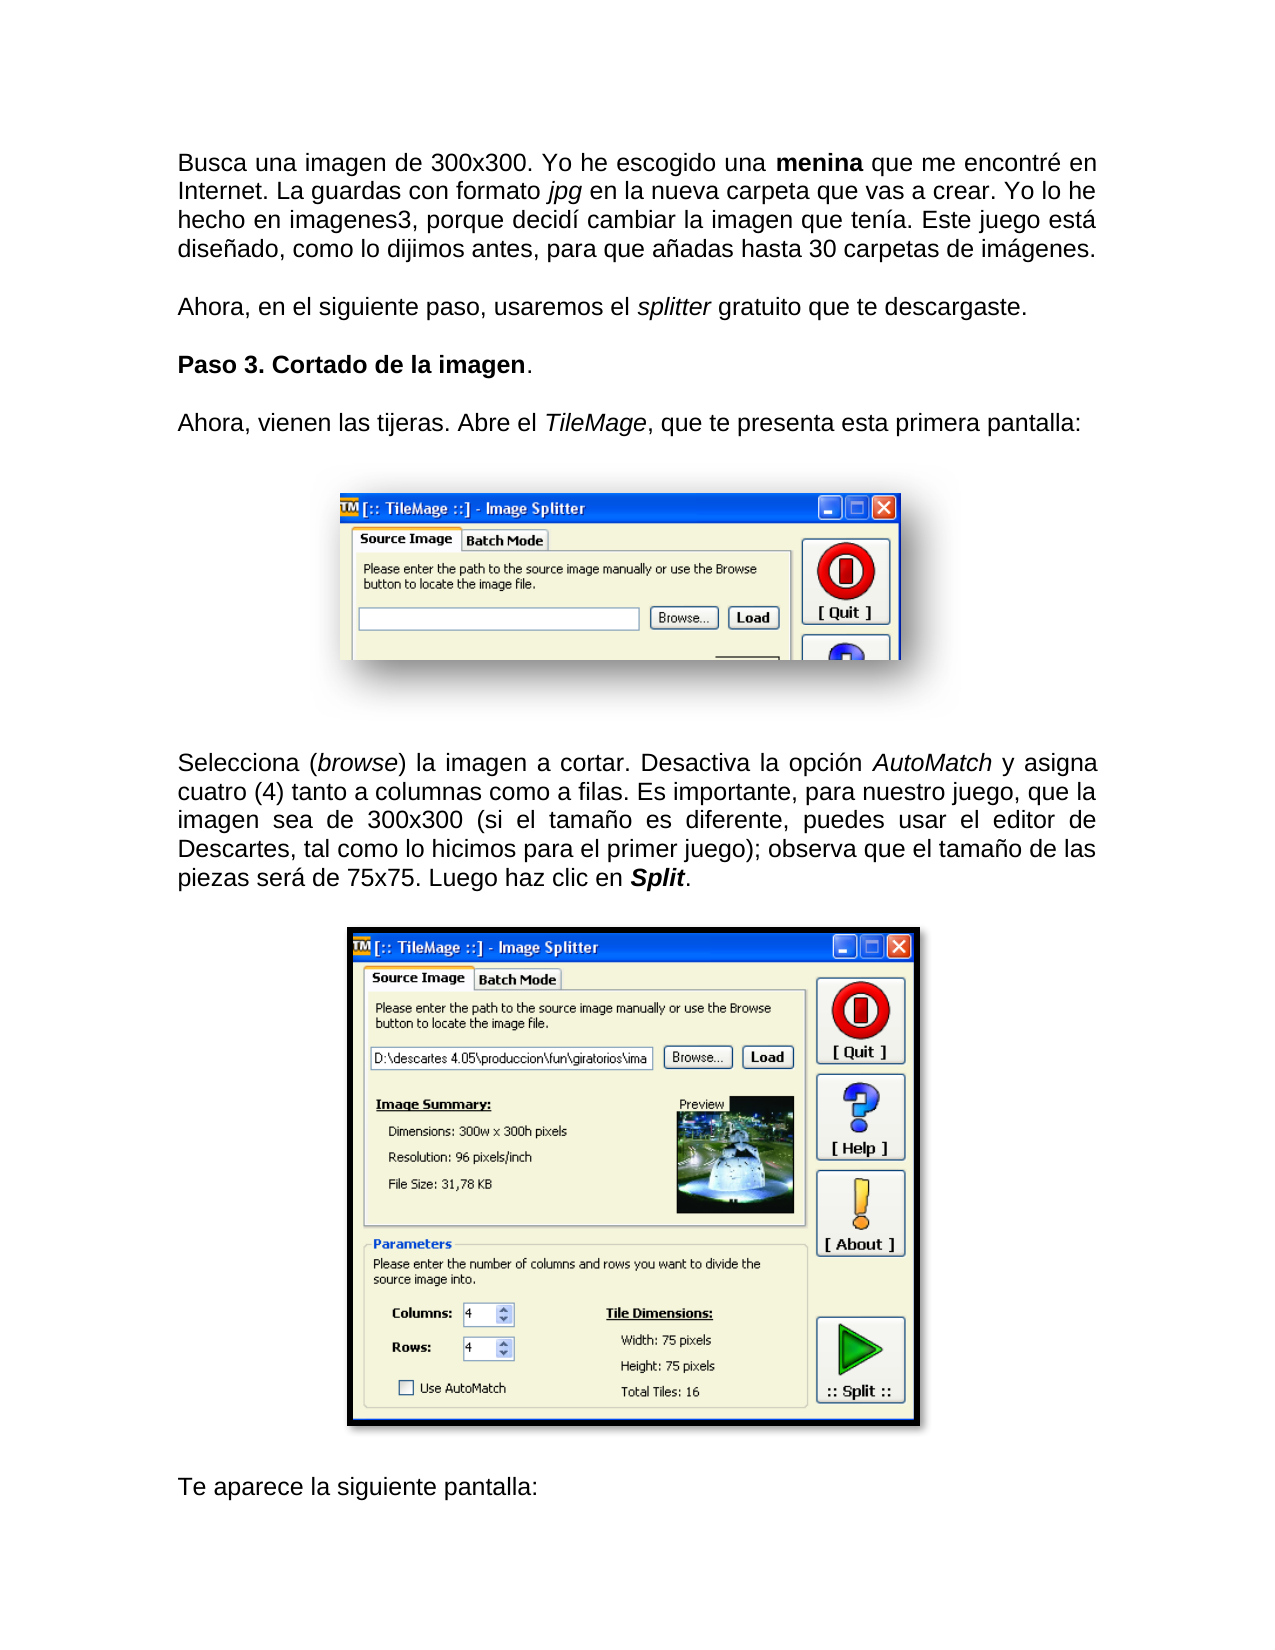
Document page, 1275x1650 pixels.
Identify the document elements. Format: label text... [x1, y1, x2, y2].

picture [340, 493, 901, 660]
text Selecciona (browse) la imagen a cortar. Desactiva la opción AutoMatch y asigna cuatro (4) tanto a columnas como a filas. Es importante, para nuestro juego, que la imagen sea de 300x300 (si el tamaño es diferente, puedes usar el editor de Descartes, tal como lo hicimos para el primer juego); observa que el tamaño de las piezas será de 75x75. Luego haz clic en Split. [177, 748, 1098, 892]
text Te aparece la siguiente pantalla: [177, 1472, 1098, 1501]
text Ahora, en el siguiente paso, usaremos el splitter gratuito que te descargaste. [177, 292, 1098, 321]
picture [353, 933, 914, 1420]
text Paso 3. Cortado de la imagen. [177, 350, 1098, 378]
text Busca una imagen de 300x300. Yo he escogido una menina que me encontré en Internet. La guardas con formato jpg en la nueva carpeta que vas a crear. Yo lo he hecho en imagenes3, porque decidí cambiar la imagen que tenía. Este juego está diseñado, como lo dijimos antes, para que añadas hasta 30 carpetas de imágenes. [177, 148, 1098, 263]
text Ahora, vienen las tijeras. Abre el TileMage, que te presenta esta primera pantalla: [177, 408, 1098, 436]
